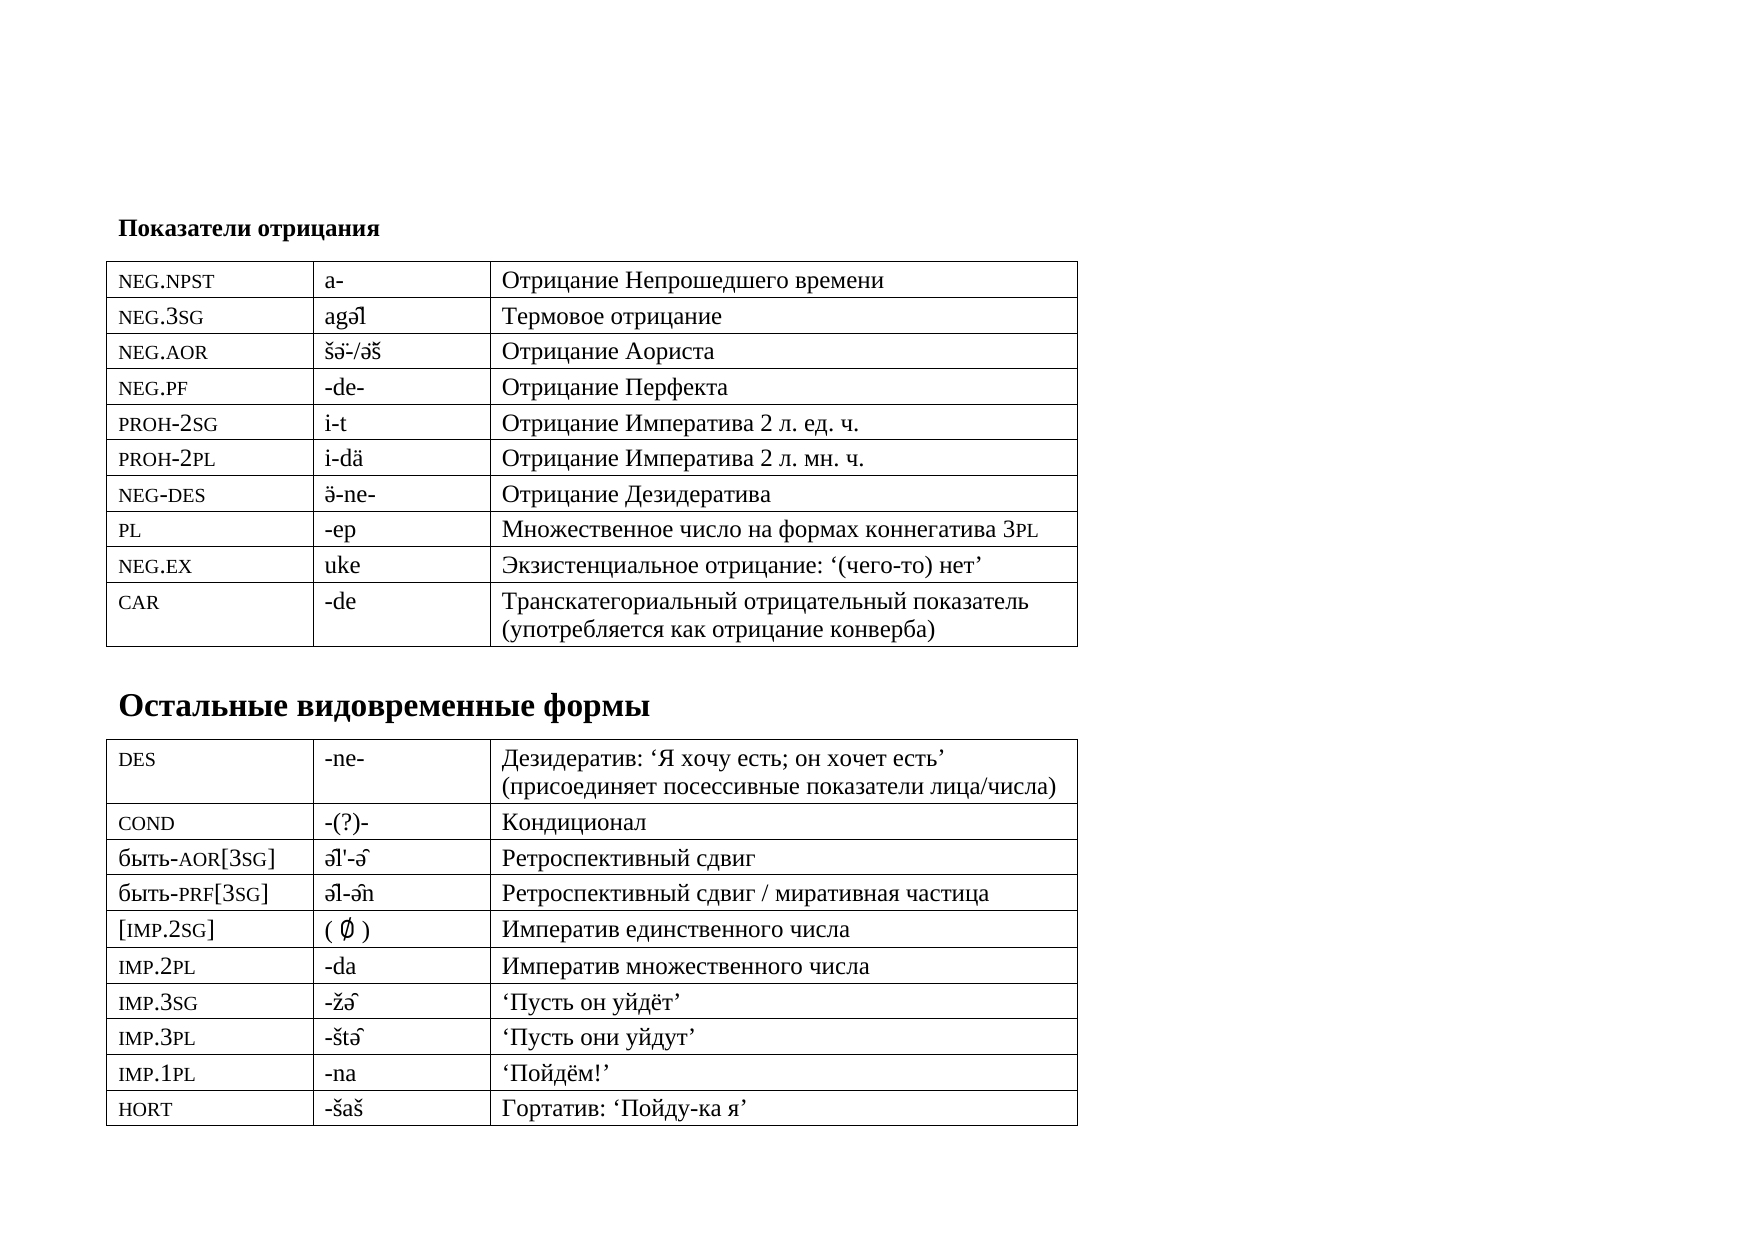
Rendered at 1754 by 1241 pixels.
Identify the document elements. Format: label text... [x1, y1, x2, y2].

table_cell Отрицание Аориста [491, 334, 1077, 368]
table_cell -šaš [314, 1091, 490, 1125]
table_cell imp.3sg [107, 984, 313, 1018]
table_cell Императив множественного числа [491, 948, 1077, 983]
table_cell neg.aor [107, 334, 313, 368]
table_cell proh-2sg [107, 405, 313, 439]
table_cell hort [107, 1091, 313, 1125]
table_cell neg.ex [107, 547, 313, 582]
table_cell [imp.2sg] [107, 911, 313, 947]
table_cell neg.pf [107, 369, 313, 404]
table_cell car [107, 583, 313, 646]
table_cell ‘Пойдём!’ [491, 1055, 1077, 1089]
table_cell -(?)- [314, 804, 490, 839]
table_cell imp.3pl [107, 1019, 313, 1054]
table_cell -de [314, 583, 490, 646]
table_cell neg.3sg [107, 298, 313, 332]
table_cell pl [107, 512, 313, 546]
table_cell -na [314, 1055, 490, 1089]
table_cell cond [107, 804, 313, 839]
table_cell ‘Пусть он уйдёт’ [491, 984, 1077, 1018]
table_cell Отрицание Императива 2 л. ед. ч. [491, 405, 1077, 439]
table_cell -da [314, 948, 490, 983]
table_cell -ep [314, 512, 490, 546]
table_header des [107, 740, 313, 803]
table_cell быть-aor[3sg] [107, 840, 313, 874]
table_header Дезидератив: ‘Я хочу есть; он хочет есть’ (присоединяет посессивные показатели лица/числа) [491, 740, 1077, 803]
table_cell -žə̑ [314, 984, 490, 1018]
table_cell -štə̑ [314, 1019, 490, 1054]
table_cell i-dä [314, 440, 490, 475]
table_cell i-t [314, 405, 490, 439]
table_header a- [314, 262, 490, 297]
table_cell Кондиционал [491, 804, 1077, 839]
table_cell Отрицание Перфекта [491, 369, 1077, 404]
table_cell Отрицание Императива 2 л. мн. ч. [491, 440, 1077, 475]
text Остальные видовременные формы [118, 685, 1636, 723]
text Показатели отрицания [118, 213, 1636, 242]
table_cell ( ∅ ) [314, 911, 490, 947]
table_cell agə̑l [314, 298, 490, 332]
table_cell uke [314, 547, 490, 582]
table_cell быть-prf[3sg] [107, 875, 313, 910]
table_header neg.npst [107, 262, 313, 297]
table_cell Гортатив: ‘Пойду-ка я’ [491, 1091, 1077, 1125]
table_cell imp.2pl [107, 948, 313, 983]
table_cell ə̑l-ə̑n [314, 875, 490, 910]
table_cell Экзистенциальное отрицание: ‘(чего-то) нет’ [491, 547, 1077, 582]
table_cell Ретроспективный сдвиг / миративная частица [491, 875, 1077, 910]
table_cell imp.1pl [107, 1055, 313, 1089]
table_cell ӛ-ne- [314, 476, 490, 511]
table_cell ə̑l'-ə̑ [314, 840, 490, 874]
table_cell -de- [314, 369, 490, 404]
table_cell Множественное число на формах коннегатива 3pl [491, 512, 1077, 546]
table_cell Отрицание Дезидератива [491, 476, 1077, 511]
table_cell Термовое отрицание [491, 298, 1077, 332]
table_header Отрицание Непрошедшего времени [491, 262, 1077, 297]
table_header -ne- [314, 740, 490, 803]
table_cell Транскатегориальный отрицательный показатель (употребляется как отрицание конверба) [491, 583, 1077, 646]
table_cell proh-2pl [107, 440, 313, 475]
table_cell ‘Пусть они уйдут’ [491, 1019, 1077, 1054]
table_cell neg-des [107, 476, 313, 511]
table_cell šə̈-/ə̈š [314, 334, 490, 368]
table_cell Ретроспективный сдвиг [491, 840, 1077, 874]
table_cell Императив единственного числа [491, 911, 1077, 947]
